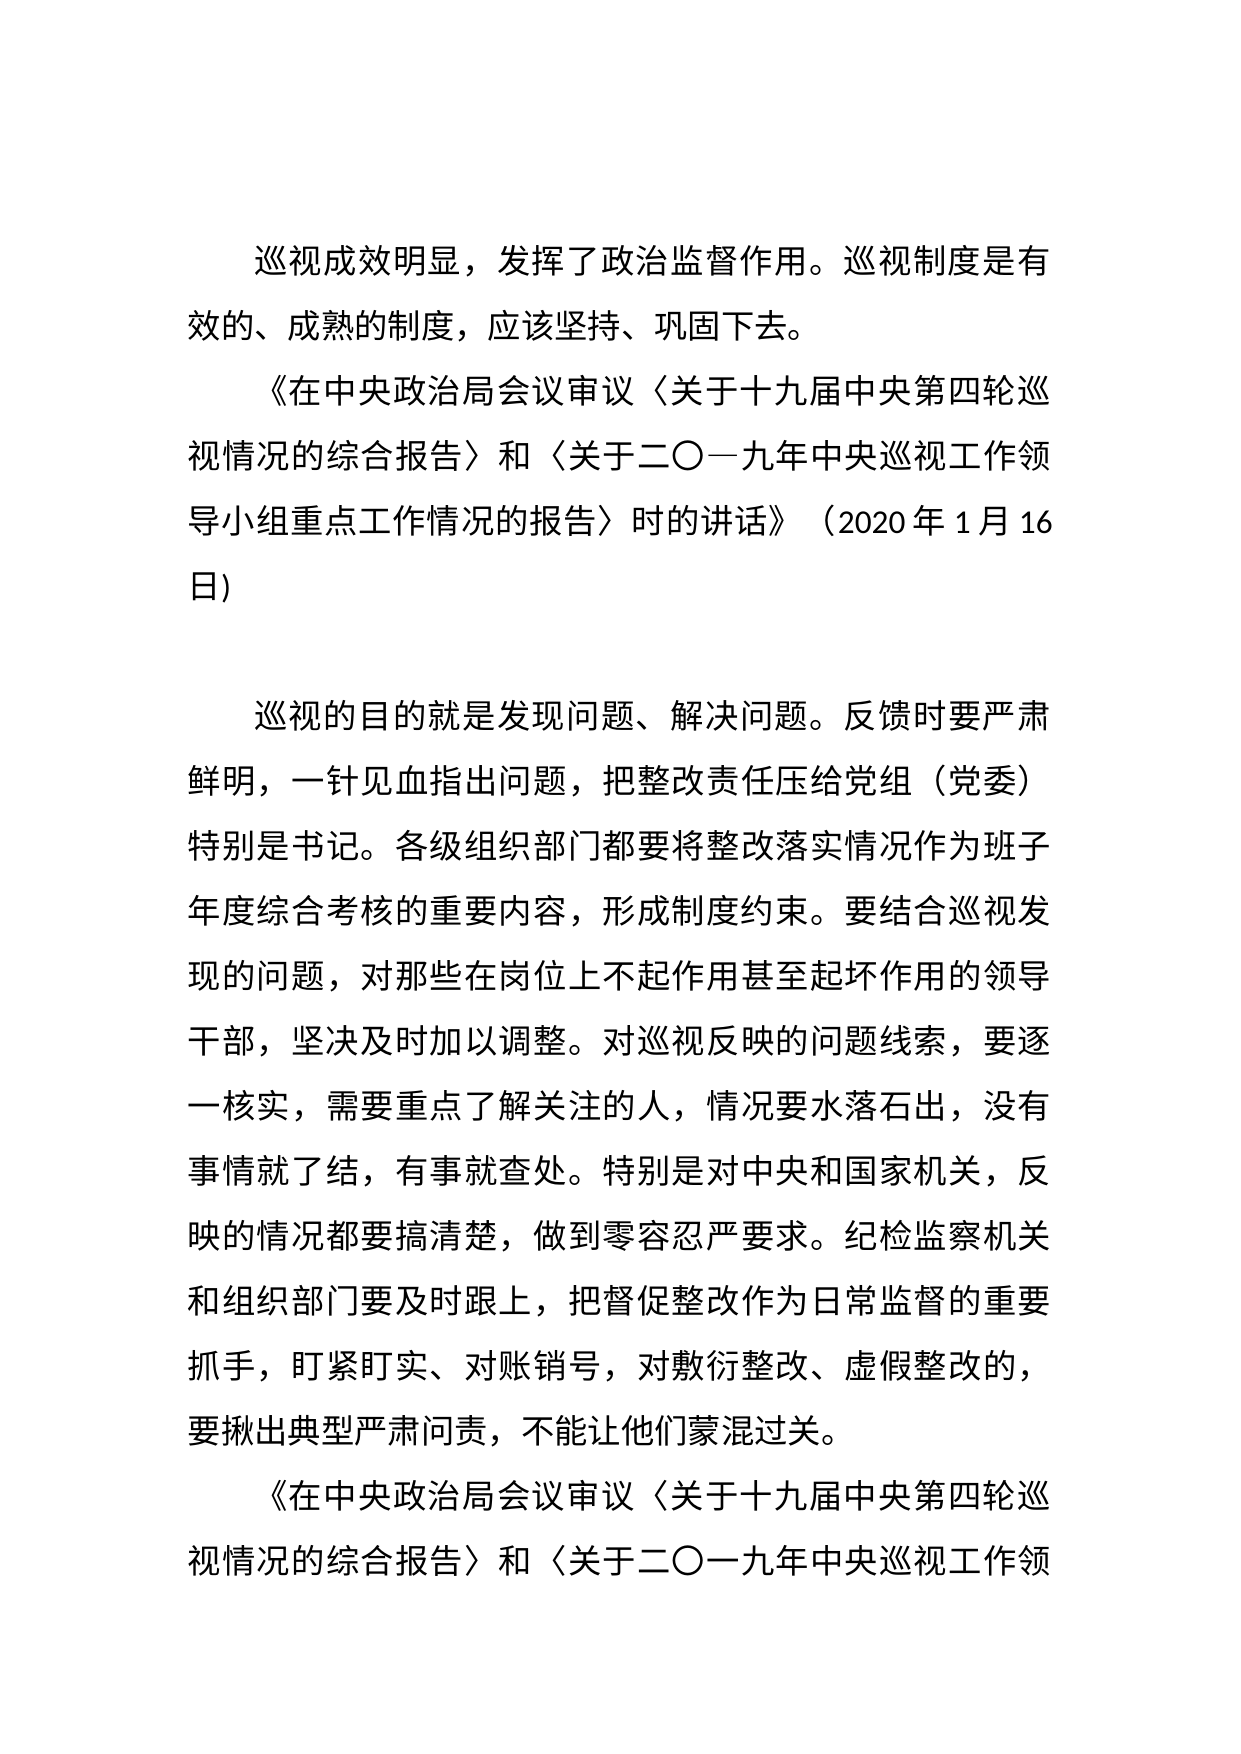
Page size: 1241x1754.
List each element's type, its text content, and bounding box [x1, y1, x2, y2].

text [187, 1462, 1053, 1592]
text 《在中央政治局会议审议〈关于十九届中央第四轮巡视情况的综合报告〉和〈关于二〇—九年中央巡视工作领导小组重点工作情况的报告〉时的讲话》（2020年1月16日) [187, 357, 1053, 617]
text 巡视成效明显，发挥了政治监督作用。巡视制度是有效的、成熟的制度，应该坚持、巩固下去。 [187, 227, 1053, 357]
text 巡视的目的就是发现问题、解决问题。反馈时要严肃鲜明，一针见血指出问题，把整改责任压给党组（党委）特别是书记。各级组织部门都要将整改落实情况作为班子年度综合考核的重要内容，形成制度约束。要结合巡视发现的问题，对那些在岗位上不起作用甚至起坏作用的领导干部，坚决及时加以调整。对巡视反映的问题线索，要逐一核实，需要重点了解关注的人，情况要水落石出，没有事情就了结，有事就查处。特别是对中央和国家机关，反映的情况都要搞清楚，做到零容忍严要求。纪检监察机关和组织部门要及时跟上，把督促整改作为日常监督的重要抓手，盯紧盯实、对账销号，对敷衍整改、虚假整改的，要揪出典型严肃问责，不能让他们蒙混过关。 [187, 682, 1053, 1462]
